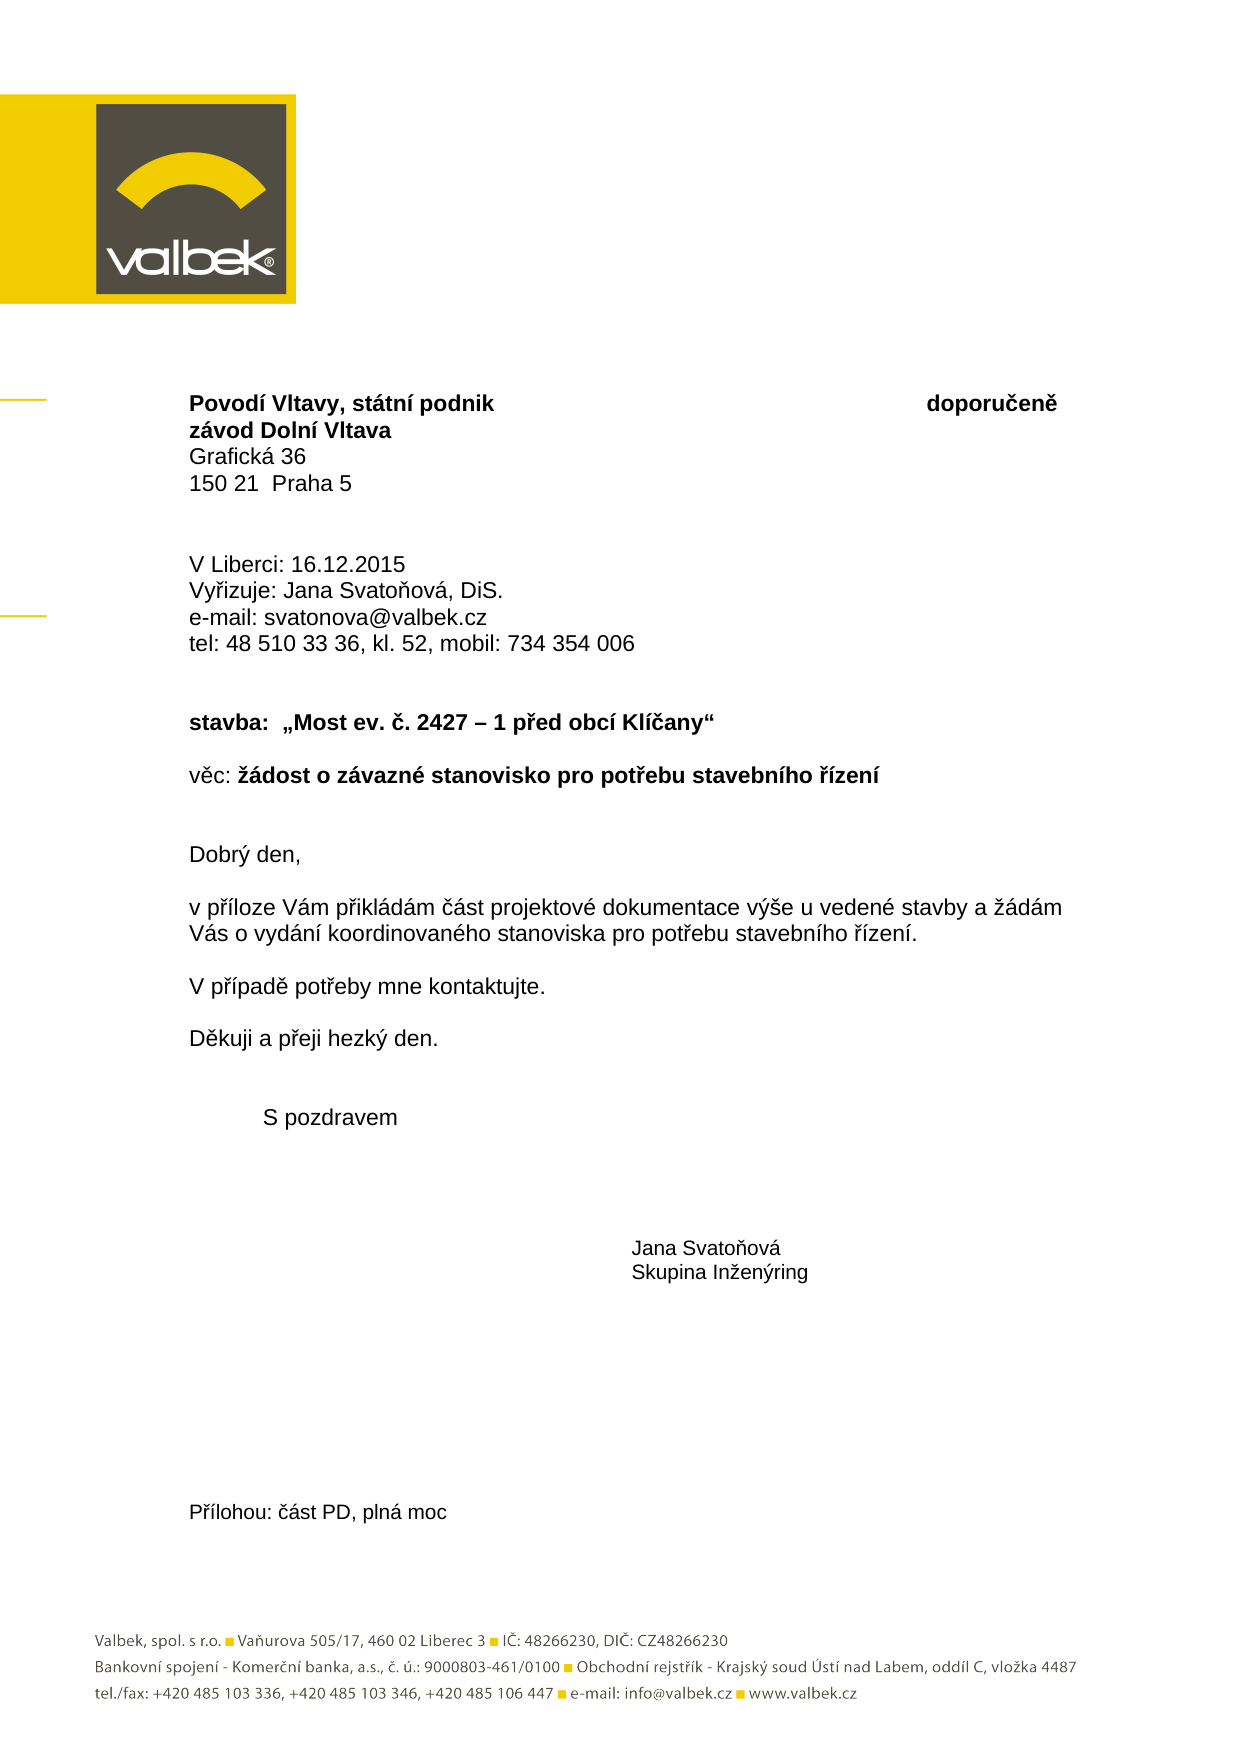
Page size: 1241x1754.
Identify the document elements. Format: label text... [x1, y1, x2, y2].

text stavba: „Most ev. č. 2427 – 1 před obcí Klíčany“ [189, 709, 1063, 735]
text Grafická 36 [189, 443, 1063, 469]
text Povodí Vltavy, státní podnik doporučeně závod Dolní Vltava [189, 390, 1063, 443]
text Přílohou: část PD, plná moc [189, 1500, 1063, 1524]
text Dobrý den, [189, 841, 1063, 867]
text v příloze Vám přikládám část projektové dokumentace výše u vedené stavby a žádám Vás o vydání koordinovaného stanoviska pro potřebu stavebního řízení. [189, 893, 1063, 946]
text Vyřizuje: Jana Svatoňová, DiS. [189, 577, 1063, 604]
text Jana Svatoňová [558, 1236, 1063, 1260]
text V Liberci: 16.12.2015 [189, 551, 1063, 577]
text tel: 48 510 33 36, kl. 52, mobil: 734 354 006 [189, 630, 1063, 656]
text 150 21 Praha 5 [189, 469, 1063, 496]
text Skupina Inženýring [558, 1260, 1063, 1284]
text Děkuji a přeji hezký den. [189, 1025, 1063, 1052]
text V případě potřeby mne kontaktujte. [189, 973, 1063, 999]
text S pozdravem [189, 1104, 1063, 1131]
text e-mail: svatonova@valbek.cz [189, 604, 1063, 630]
text věc: žádost o závazné stanovisko pro potřebu stavebního řízení [189, 762, 1063, 788]
picture [0, 0, 1241, 1754]
